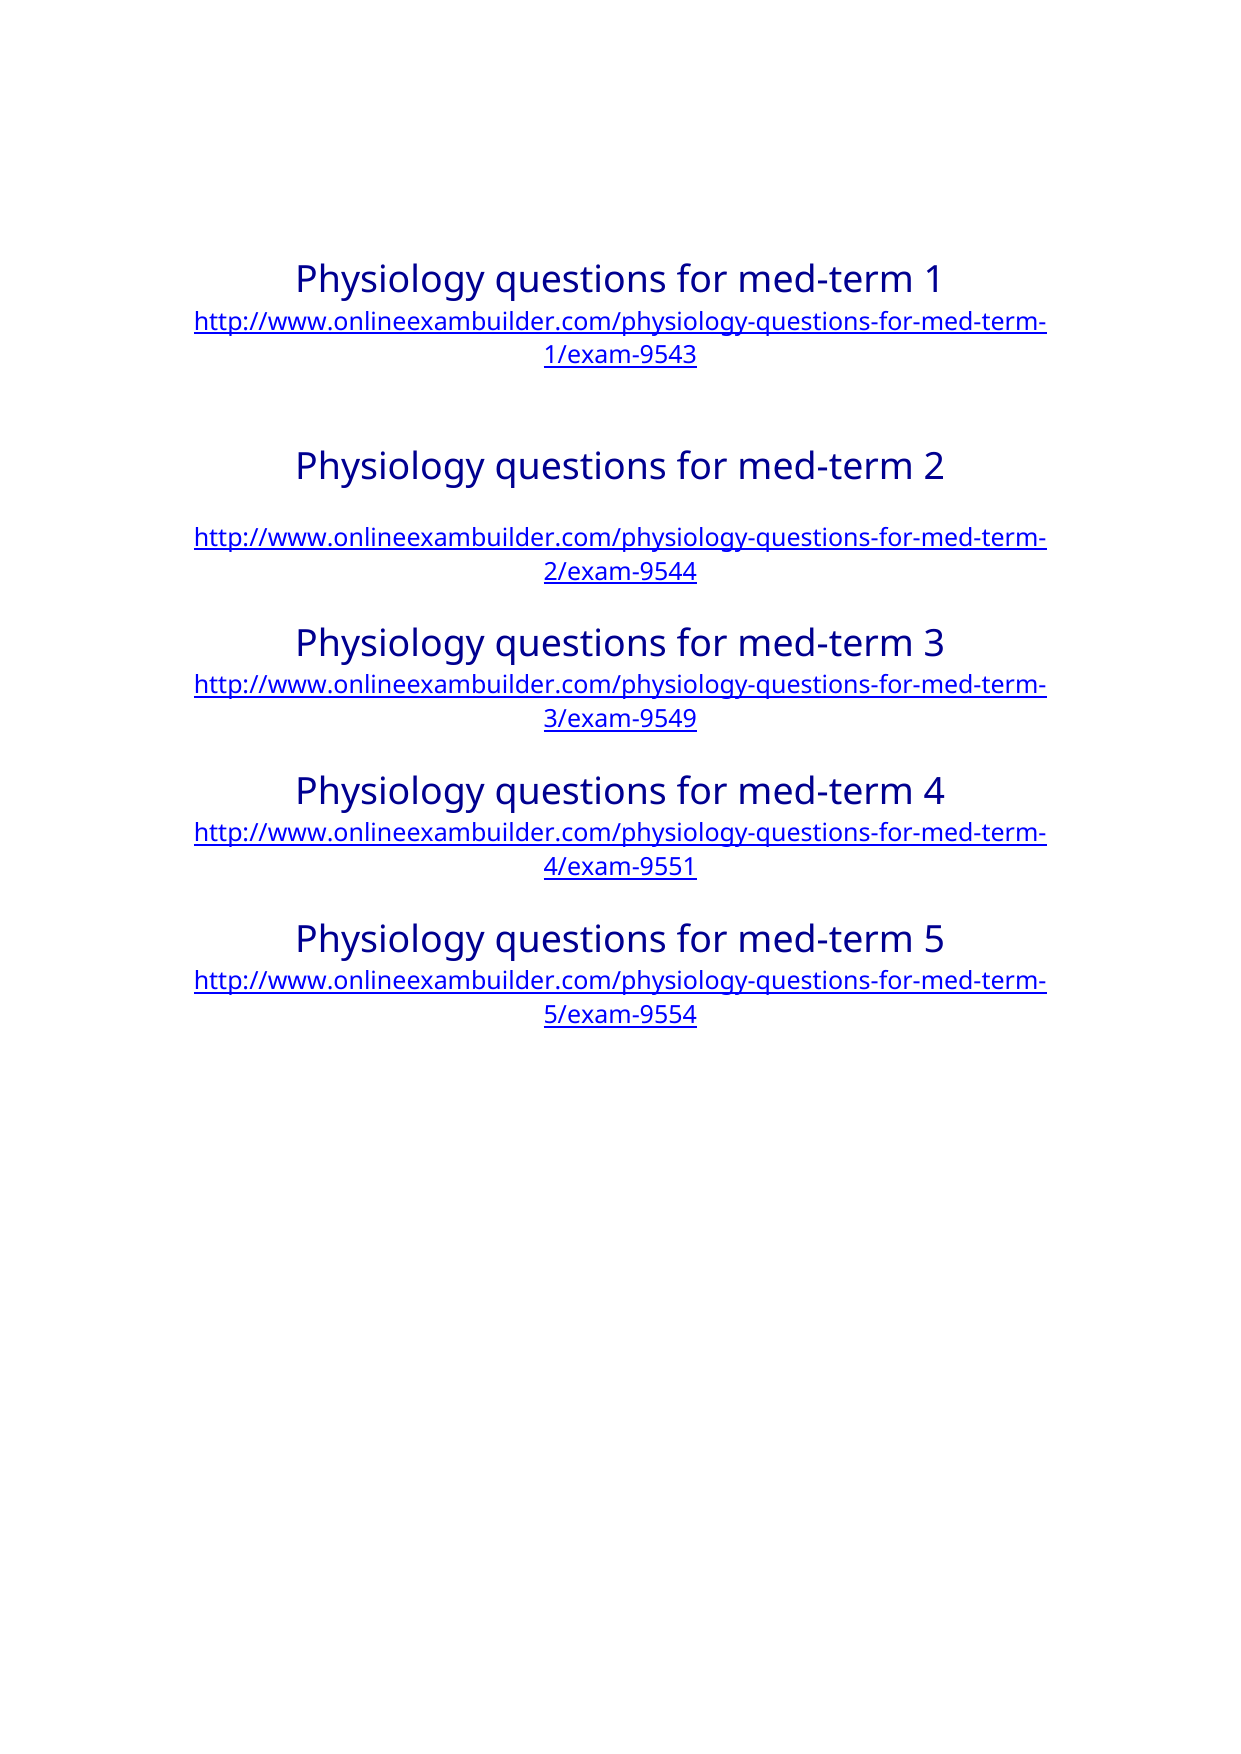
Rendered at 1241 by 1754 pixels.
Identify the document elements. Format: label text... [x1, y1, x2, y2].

text http://www.onlineexambuilder.com/physiology-questions-for-med-term-1/exam-9543 [187, 303, 1053, 371]
text http://www.onlineexambuilder.com/physiology-questions-for-med-term-5/exam-9554 [187, 963, 1053, 1031]
text Physiology questions for med-term 5 [187, 912, 1053, 963]
text http://www.onlineexambuilder.com/physiology-questions-for-med-term-4/exam-9551 [187, 815, 1053, 883]
text Physiology questions for med-term 3 [187, 616, 1053, 667]
text Physiology questions for med-term 1 [187, 252, 1053, 303]
text http://www.onlineexambuilder.com/physiology-questions-for-med-term-2/exam-9544 [187, 519, 1053, 587]
text http://www.onlineexambuilder.com/physiology-questions-for-med-term-3/exam-9549 [187, 667, 1053, 735]
text Physiology questions for med-term 4 [187, 764, 1053, 815]
text Physiology questions for med-term 2 [187, 439, 1053, 490]
